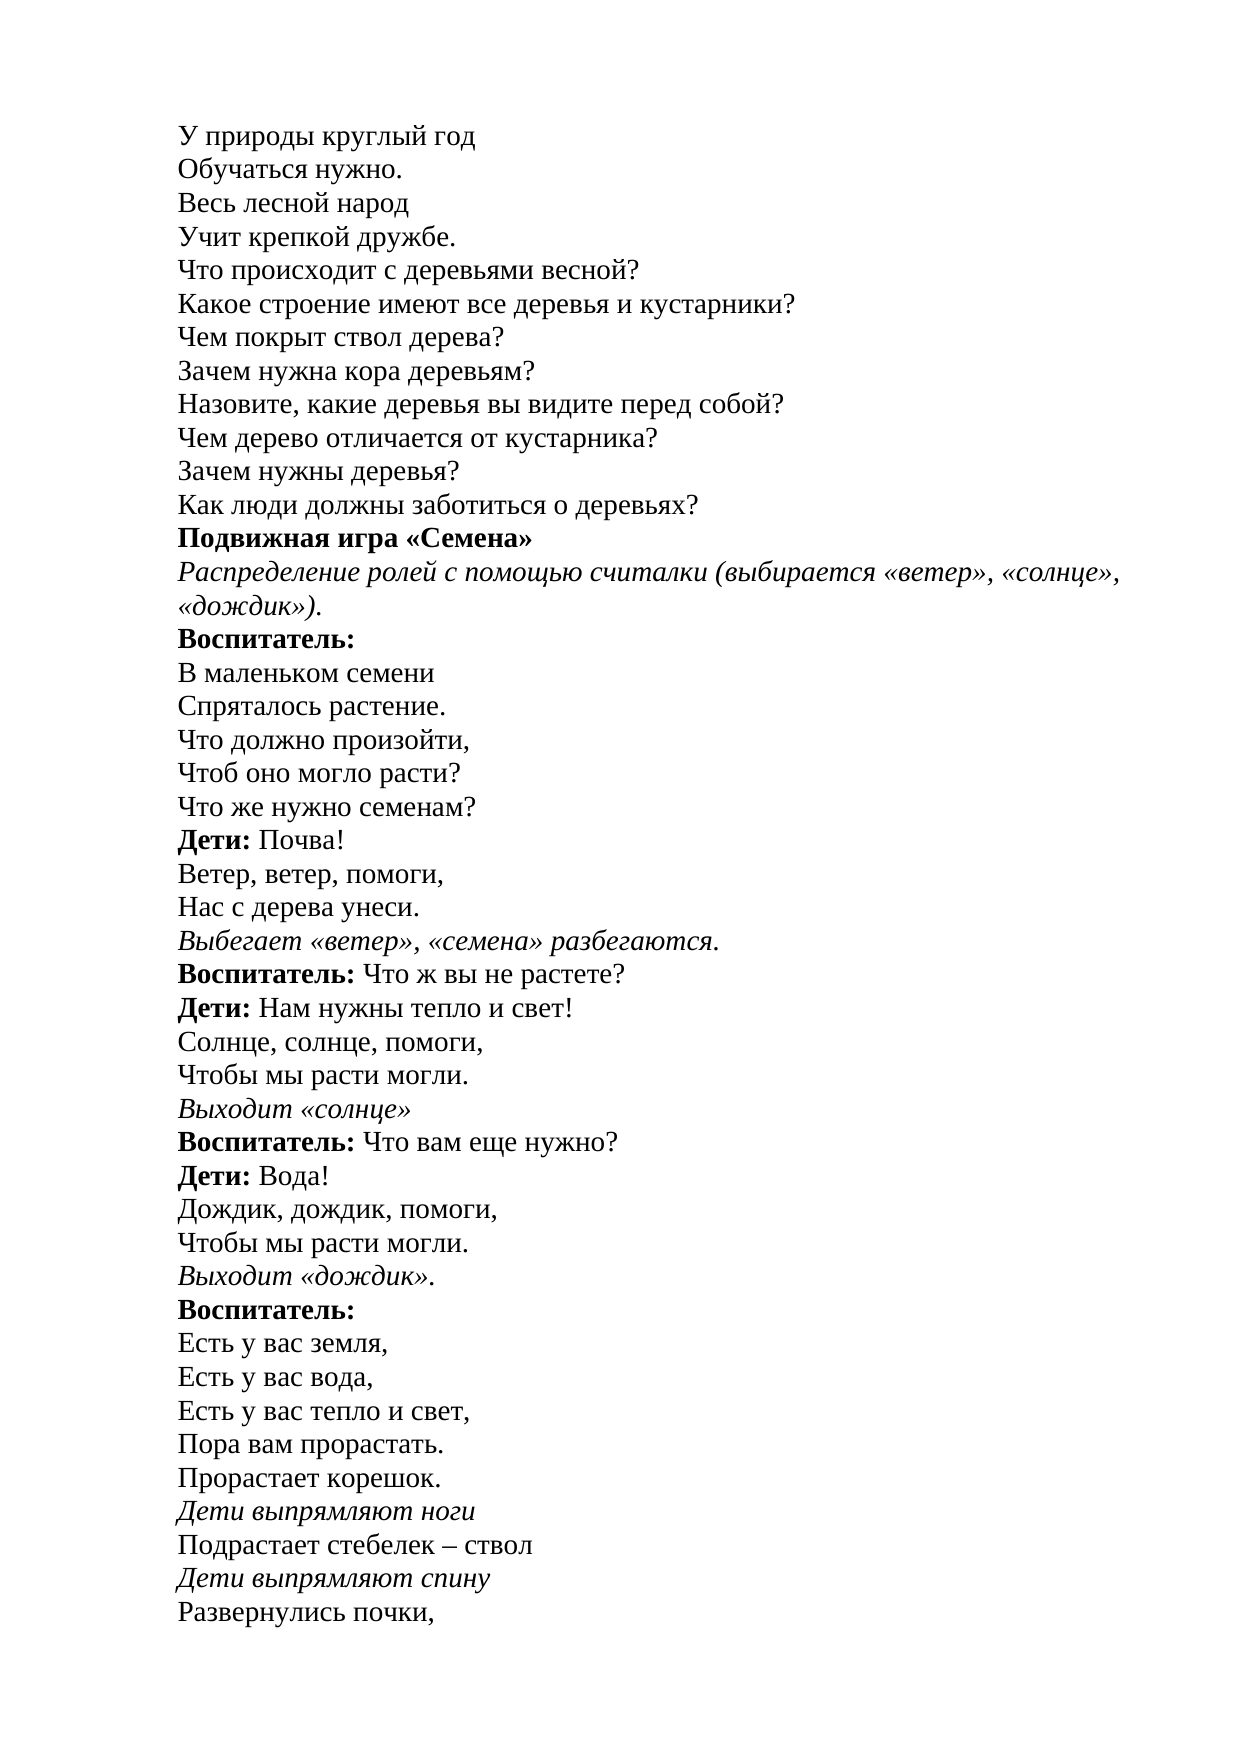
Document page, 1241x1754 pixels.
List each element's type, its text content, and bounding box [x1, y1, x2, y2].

text Есть у вас тепло и свет, [177, 1393, 1152, 1426]
text Весь лесной народ [177, 185, 1152, 219]
text Воспитатель: [177, 621, 1152, 655]
text Ветер, ветер, помоги, [177, 856, 1152, 889]
text Обучаться нужно. [177, 152, 1152, 185]
text В маленьком семени [177, 655, 1152, 688]
text Дети выпрямляют ноги [177, 1493, 1152, 1527]
text Назовите, какие деревья вы видите перед собой? [177, 386, 1152, 420]
text Выходит «дождик». [177, 1258, 1152, 1292]
text Дети: Вода! [177, 1158, 1152, 1191]
text Нас с дерева унеси. [177, 889, 1152, 923]
text Есть у вас земля, [177, 1326, 1152, 1359]
text Воспитатель: Что ж вы не растете? [177, 957, 1152, 990]
text Выходит «солнце» [177, 1091, 1152, 1124]
text Есть у вас вода, [177, 1359, 1152, 1393]
text Пора вам прорастать. [177, 1426, 1152, 1460]
text Прорастает корешок. [177, 1460, 1152, 1493]
text Дети: Нам нужны тепло и свет! [177, 990, 1152, 1024]
text Учит крепкой дружбе. [177, 219, 1152, 252]
text Дети выпрямляют спину [177, 1560, 1152, 1594]
text Зачем нужны деревья? [177, 453, 1152, 487]
text Распределение ролей с помощью считалки (выбирается «ветер», «солнце», «дождик»). [177, 554, 1152, 621]
text Как люди должны заботиться о деревьях? [177, 487, 1152, 521]
text Воспитатель: Что вам еще нужно? [177, 1124, 1152, 1158]
text Чем дерево отличается от кустарника? [177, 420, 1152, 453]
text Подвижная игра «Семена» [177, 521, 1152, 554]
text Спряталось растение. [177, 688, 1152, 722]
text Чтоб оно могло расти? [177, 755, 1152, 789]
text Воспитатель: [177, 1292, 1152, 1326]
text У природы круглый год [177, 118, 1152, 152]
text Чтобы мы расти могли. [177, 1225, 1152, 1258]
text Дождик, дождик, помоги, [177, 1191, 1152, 1225]
text Дети: Почва! [177, 822, 1152, 856]
text Выбегает «ветер», «семена» разбегаются. [177, 923, 1152, 957]
text Чтобы мы расти могли. [177, 1057, 1152, 1091]
text Развернулись почки, [177, 1594, 1152, 1627]
text Чем покрыт ствол дерева? [177, 319, 1152, 353]
text Какое строение имеют все деревья и кустарники? [177, 286, 1152, 319]
text Зачем нужна кора деревьям? [177, 353, 1152, 386]
text Что же нужно семенам? [177, 789, 1152, 822]
text Что должно произойти, [177, 722, 1152, 755]
text Что происходит с деревьями весной? [177, 252, 1152, 286]
text Подрастает стебелек – ствол [177, 1527, 1152, 1560]
text Солнце, солнце, помоги, [177, 1024, 1152, 1057]
